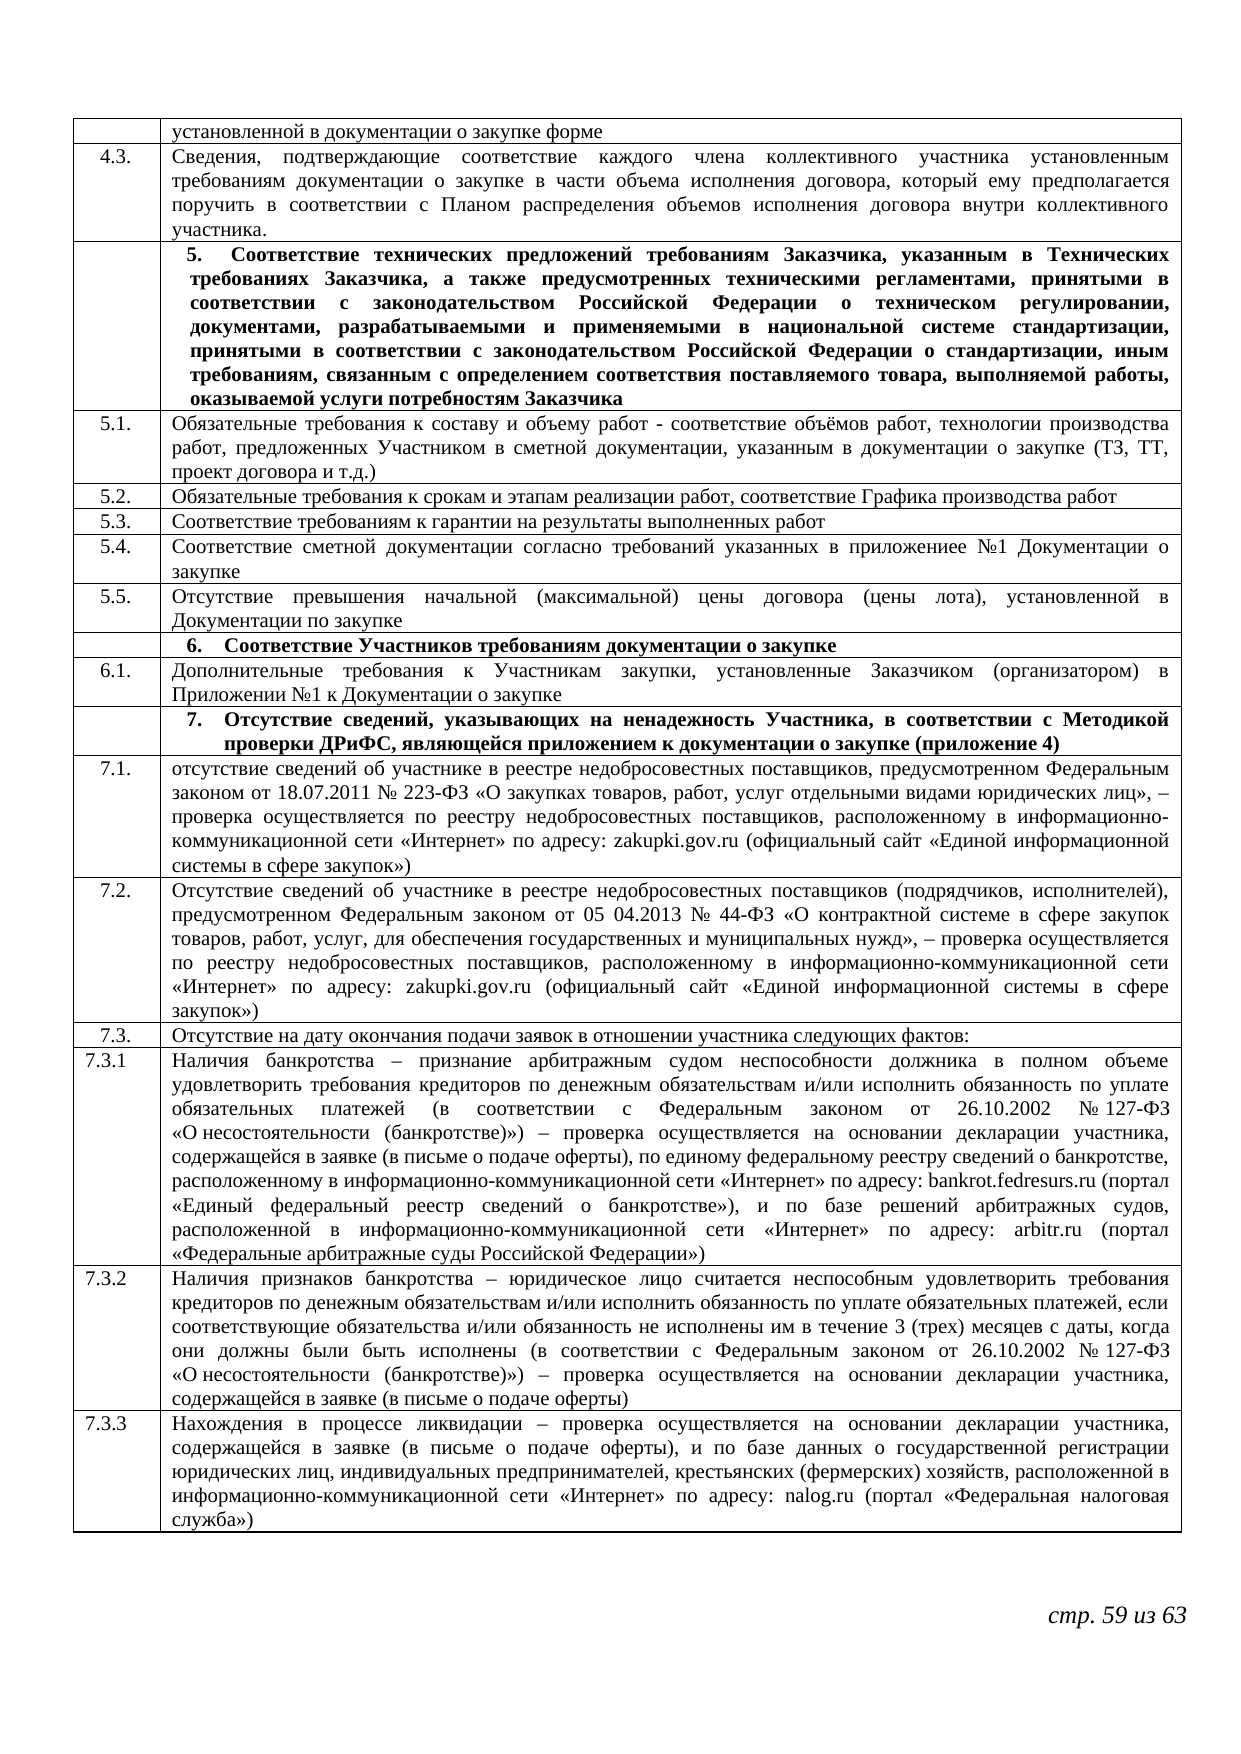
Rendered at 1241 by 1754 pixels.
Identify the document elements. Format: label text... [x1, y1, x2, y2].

table_cell [74, 242, 160, 410]
table_cell [74, 144, 160, 241]
table_cell Соответствие сметной документации согласно требований указанных в приложениее №1 Документации о закупке [161, 535, 1181, 583]
table_cell Нахождения в процессе ликвидации – проверка осуществляется на основании декларации участника, содержащейся в заявке (в письме о подаче оферты), и по базе данных о государственной регистрации юридических лиц, индивидуальных предпринимателей, крестьянских (фермерских) хозяйств, расположенной в информационно-коммуникационной сети «Интернет» по адресу: nalog.ru (портал «Федеральная налоговая служба») [161, 1411, 1181, 1531]
table_cell Отсутствие сведений об участнике в реестре недобросовестных поставщиков (подрядчиков, исполнителей), предусмотренном Федеральным законом от 05 04.2013 № 44-ФЗ «О контрактной системе в сфере закупок товаров, работ, услуг, для обеспечения государственных и муниципальных нужд», – проверка осуществляется по реестру недобросовестных поставщиков, расположенному в информационно-коммуникационной сети «Интернет» по адресу: zakupki.gov.ru (официальный сайт «Единой информационной системы в сфере закупок») [161, 878, 1181, 1022]
table_cell Отсутствие сведений, указывающих на ненадежность Участника, в соответствии с Методикой проверки ДРиФС, являющейся приложением к документации о закупке (приложение 4) [161, 707, 1181, 755]
table_cell [74, 707, 160, 755]
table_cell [161, 119, 1181, 143]
table_cell [74, 878, 160, 1022]
table_cell 7.3.3 [74, 1411, 160, 1531]
table_cell Дополнительные требования к Участникам закупки, установленные Заказчиком (организатором) в Приложении №1 к Документации о закупке [161, 658, 1181, 706]
table_cell Отсутствие превышения начальной (максимальной) цены договора (цены лота), установленной в Документации по закупке [161, 584, 1181, 632]
table_cell Соответствие технических предложений требованиям Заказчика, указанным в Технических требованиях Заказчика, а также предусмотренных техническими регламентами, принятыми в соответствии с законодательством Российской Федерации о техническом регулировании, документами, разрабатываемыми и применяемыми в национальной системе стандартизации, принятыми в соответствии с законодательством Российской Федерации о стандартизации, иным требованиям, связанным с определением соответствия поставляемого товара, выполняемой работы, оказываемой услуги потребностям Заказчика [161, 242, 1181, 410]
table_cell Соответствие Участников требованиям документации о закупке [161, 633, 1181, 657]
table_cell 7.3.1 [74, 1048, 160, 1265]
table_cell Отсутствие на дату окончания подачи заявок в отношении участника следующих фактов: [161, 1023, 1181, 1047]
table_cell [74, 584, 160, 632]
table_cell [74, 658, 160, 706]
table_cell [74, 756, 160, 877]
table_cell [74, 535, 160, 583]
table_cell 7.3.2 [74, 1266, 160, 1410]
table_cell отсутствие сведений об участнике в реестре недобросовестных поставщиков, предусмотренном Федеральным законом от 18.07.2011 № 223-ФЗ «О закупках товаров, работ, услуг отдельными видами юридических лиц», – проверка осуществляется по реестру недобросовестных поставщиков, расположенному в информационно-коммуникационной сети «Интернет» по адресу: zakupki.gov.ru (официальный сайт «Единой информационной системы в сфере закупок») [161, 756, 1181, 877]
table_cell [74, 119, 160, 143]
table_cell Наличия признаков банкротства – юридическое лицо считается неспособным удовлетворить требования кредиторов по денежным обязательствам и/или исполнить обязанность по уплате обязательных платежей, если соответствующие обязательства и/или обязанность не исполнены им в течение 3 (трех) месяцев с даты, когда они должны были быть исполнены (в соответствии с Федеральным законом от 26.10.2002 № 127-ФЗ «О несостоятельности (банкротстве)») – проверка осуществляется на основании декларации участника, содержащейся в заявке (в письме о подаче оферты) [161, 1266, 1181, 1410]
table_cell [74, 1023, 160, 1047]
table_cell [74, 509, 160, 533]
table_cell [74, 411, 160, 483]
table_cell Сведения, подтверждающие соответствие каждого члена коллективного участника установленным требованиям документации о закупке в части объема исполнения договора, который ему предполагается поручить в соответствии с Планом распределения объемов исполнения договора внутри коллективного участника. [161, 144, 1181, 241]
table_cell Соответствие требованиям к гарантии на результаты выполненных работ [161, 509, 1181, 533]
table_cell [74, 484, 160, 508]
table_cell Обязательные требования к срокам и этапам реализации работ, соответствие Графика производства работ [161, 484, 1181, 508]
table_cell Обязательные требования к составу и объему работ - соответствие объёмов работ, технологии производства работ, предложенных Участником в сметной документации, указанным в документации о закупке (ТЗ, ТТ, проект договора и т.д.) [161, 411, 1181, 483]
table_cell [74, 633, 160, 657]
table_cell Наличия банкротства – признание арбитражным судом неспособности должника в полном объеме удовлетворить требования кредиторов по денежным обязательствам и/или исполнить обязанность по уплате обязательных платежей (в соответствии с Федеральным законом от 26.10.2002 № 127-ФЗ «О несостоятельности (банкротстве)») – проверка осуществляется на основании декларации участника, содержащейся в заявке (в письме о подаче оферты), по единому федеральному реестру сведений о банкротстве, расположенному в информационно-коммуникационной сети «Интернет» по адресу: bankrot.fedresurs.ru (портал «Единый федеральный реестр сведений о банкротстве»), и по базе решений арбитражных судов, расположенной в информационно-коммуникационной сети «Интернет» по адресу: arbitr.ru (портал «Федеральные арбитражные суды Российской Федерации») [161, 1048, 1181, 1265]
